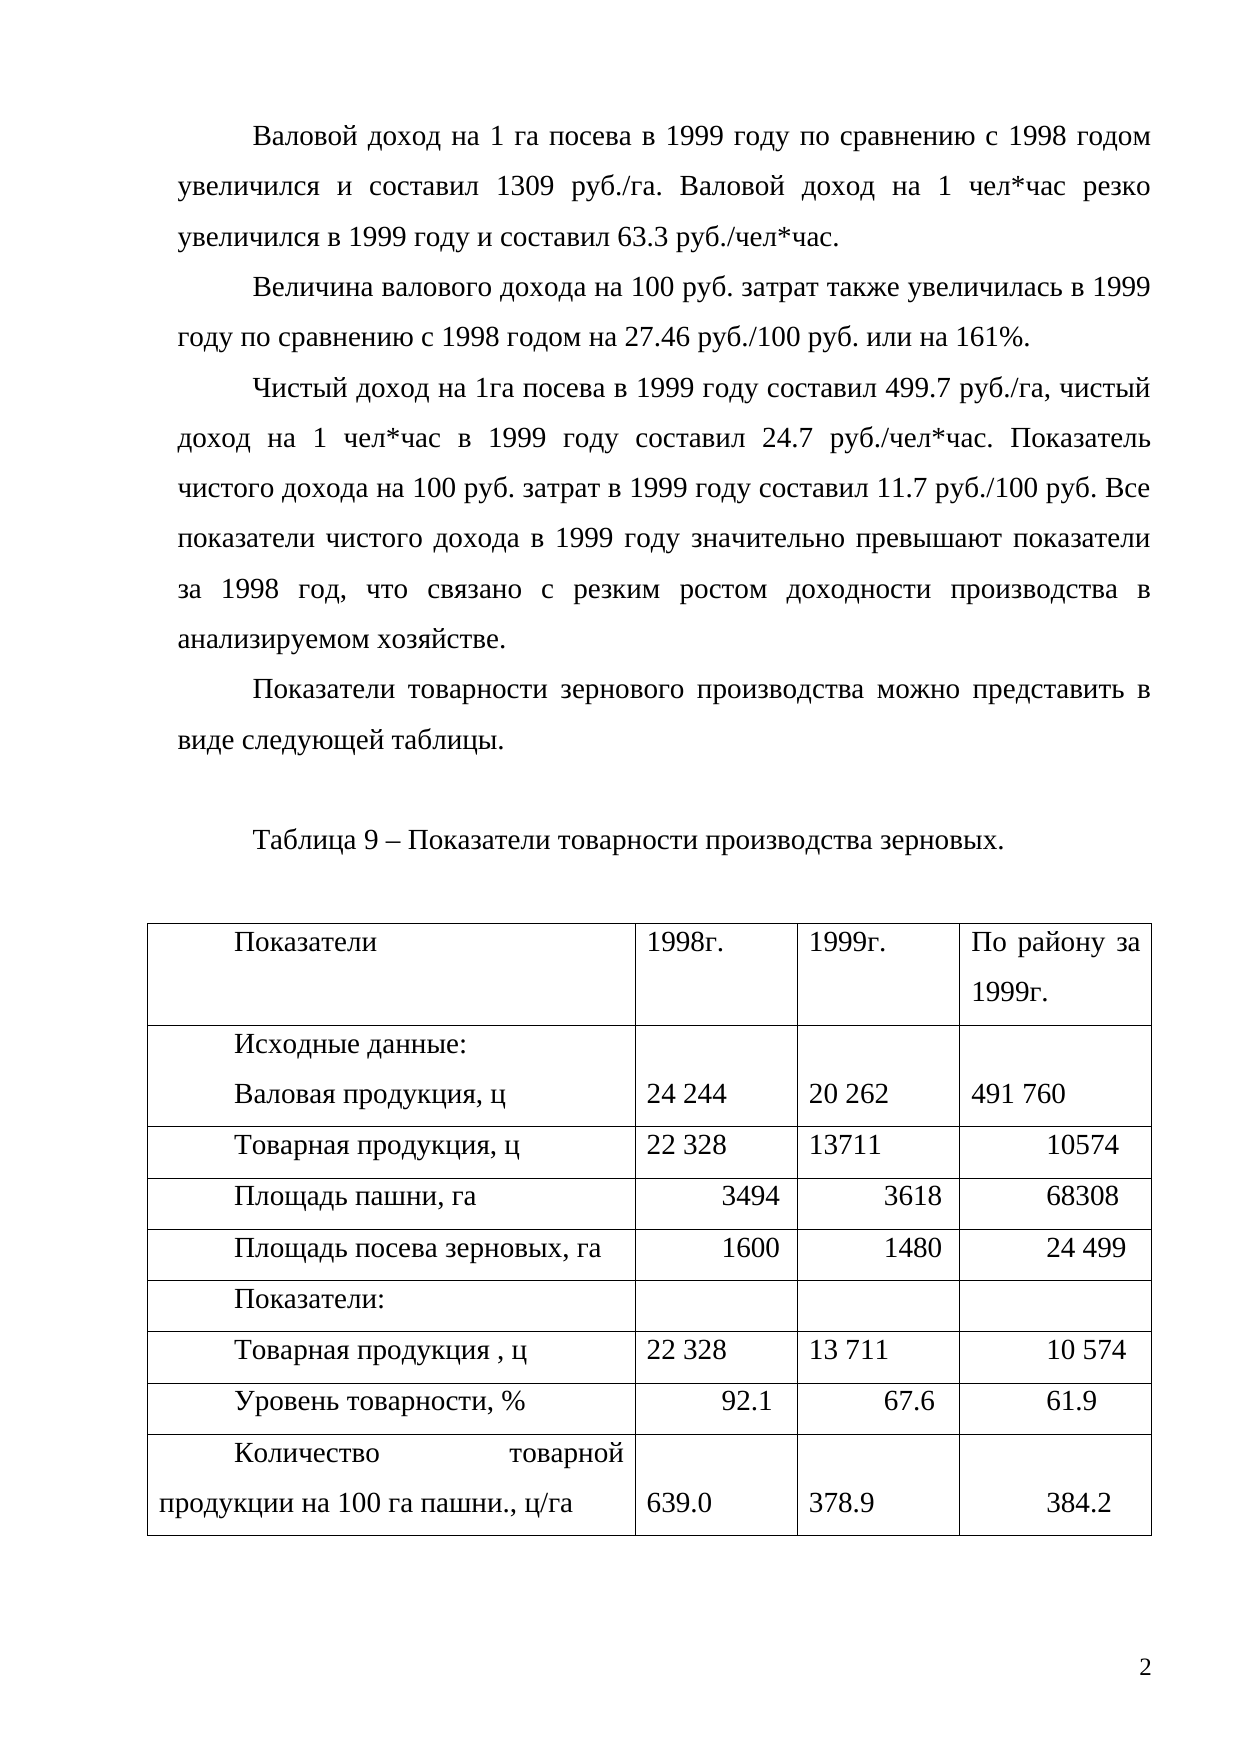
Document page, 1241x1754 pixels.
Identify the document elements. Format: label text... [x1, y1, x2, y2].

table_header 1999г. [798, 924, 959, 1025]
text Величина валового дохода на 100 руб. затрат также увеличилась в 1999 году по сравнению с 1998 годом на 27.46 руб./100 руб. или на 161%. [177, 269, 1152, 353]
table_cell 10 574 [960, 1332, 1151, 1382]
table_cell 67.6 [798, 1384, 959, 1434]
table_cell 3494 [636, 1179, 797, 1229]
table_cell 22 328 [636, 1332, 797, 1382]
table_cell 13711 [798, 1127, 959, 1177]
table_cell 384.2 [960, 1435, 1151, 1535]
table_cell Площадь пашни, га [148, 1179, 635, 1229]
text Показатели товарности зернового производства можно представить в виде следующей таблицы. [177, 672, 1152, 755]
table_header Показатели [148, 924, 635, 1025]
table_cell 639.0 [636, 1435, 797, 1535]
table_cell 10574 [960, 1127, 1151, 1177]
table_cell 61.9 [960, 1384, 1151, 1434]
table_header По району за 1999г. [960, 924, 1151, 1025]
table_cell [960, 1281, 1151, 1331]
table_cell [798, 1281, 959, 1331]
table_cell Товарная продукция , ц [148, 1332, 635, 1382]
table_cell [636, 1281, 797, 1331]
table_cell 3618 [798, 1179, 959, 1229]
table_cell 378.9 [798, 1435, 959, 1535]
table_cell Количество товарной продукции на 100 га пашни., ц/га [148, 1435, 635, 1535]
table_cell 13 711 [798, 1332, 959, 1382]
table_cell 68308 [960, 1179, 1151, 1229]
text Таблица 9 – Показатели товарности производства зерновых. [177, 822, 1152, 856]
table_cell 24 244 [636, 1026, 797, 1126]
table_cell Уровень товарности, % [148, 1384, 635, 1434]
table_cell Показатели: [148, 1281, 635, 1331]
table_cell Товарная продукция, ц [148, 1127, 635, 1177]
table_cell Исходные данные: Валовая продукция, ц [148, 1026, 635, 1126]
table_cell 24 499 [960, 1230, 1151, 1280]
table_cell 1600 [636, 1230, 797, 1280]
table_header 1998г. [636, 924, 797, 1025]
table_cell 22 328 [636, 1127, 797, 1177]
table_cell 1480 [798, 1230, 959, 1280]
table_cell 92.1 [636, 1384, 797, 1434]
table_cell 20 262 [798, 1026, 959, 1126]
text Чистый доход на 1га посева в 1999 году составил 499.7 руб./га, чистый доход на 1 чел*час в 1999 году составил 24.7 руб./чел*час. Показатель чистого дохода на 100 руб. затрат в 1999 году составил 11.7 руб./100 руб. Все показатели чистого дохода в 1999 году значительно превышают показатели за 1998 год, что связано с резким ростом доходности производства в анализируемом хозяйстве. [177, 370, 1152, 655]
table_cell 491 760 [960, 1026, 1151, 1126]
text Валовой доход на 1 га посева в 1999 году по сравнению с 1998 годом увеличился и составил 1309 руб./га. Валовой доход на 1 чел*час резко увеличился в 1999 году и составил 63.3 руб./чел*час. [177, 118, 1152, 252]
table_cell Площадь посева зерновых, га [148, 1230, 635, 1280]
